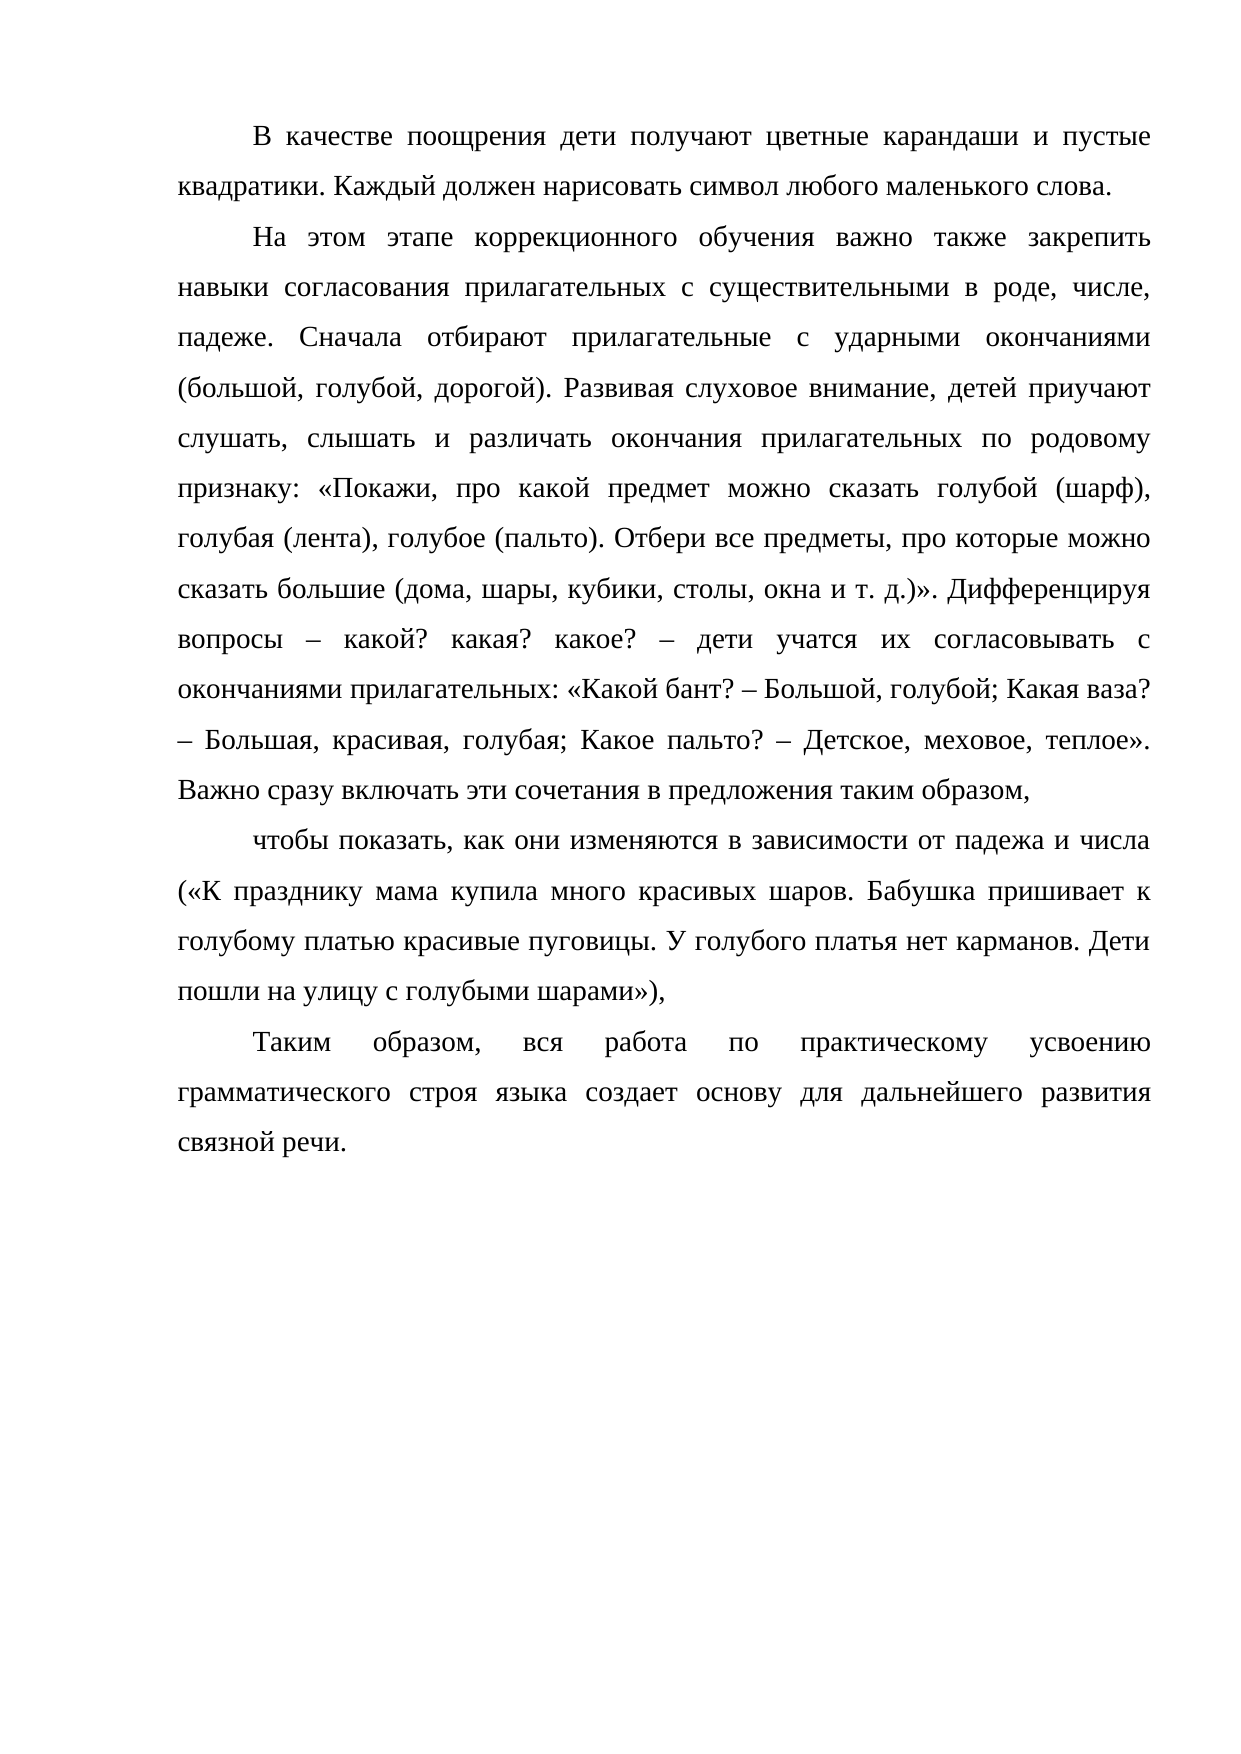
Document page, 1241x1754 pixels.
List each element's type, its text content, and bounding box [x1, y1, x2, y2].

text Таким образом, вся работа по практическому усвоению грамматического строя языка создает основу для дальнейшего развития связной речи. [177, 1024, 1152, 1158]
text В качестве поощрения дети получают цветные карандаши и пустые квадратики. Каждый должен нарисовать символ любого маленького слова. [177, 118, 1152, 202]
text чтобы показать, как они изменяются в зависимости от падежа и числа («К празднику мама купила много красивых шаров. Бабушка пришивает к голубому платью красивые пуговицы. У голубого платья нет карманов. Дети пошли на улицу с голубыми шарами»), [177, 822, 1152, 1007]
text На этом этапе коррекционного обучения важно также закрепить навыки согласования прилагательных с существительными в роде, числе, падеже. Сначала отбирают прилагательные с ударными окончаниями (большой, голубой, дорогой). Развивая слуховое внимание, детей приучают слушать, слышать и различать окончания прилагательных по родовому признаку: «Покажи, про какой предмет можно сказать голубой (шарф), голубая (лента), голубое (пальто). Отбери все предметы, про которые можно сказать большие (дома, шары, кубики, столы, окна и т. д.)». Дифференцируя вопросы – какой? какая? какое? – дети учатся их согласовывать с окончаниями прилагательных: «Какой бант? – Большой, голубой; Какая ваза? – Большая, красивая, голубая; Какое пальто? – Детское, меховое, теплое». Важно сразу включать эти сочетания в предложения таким образом, [177, 219, 1152, 806]
